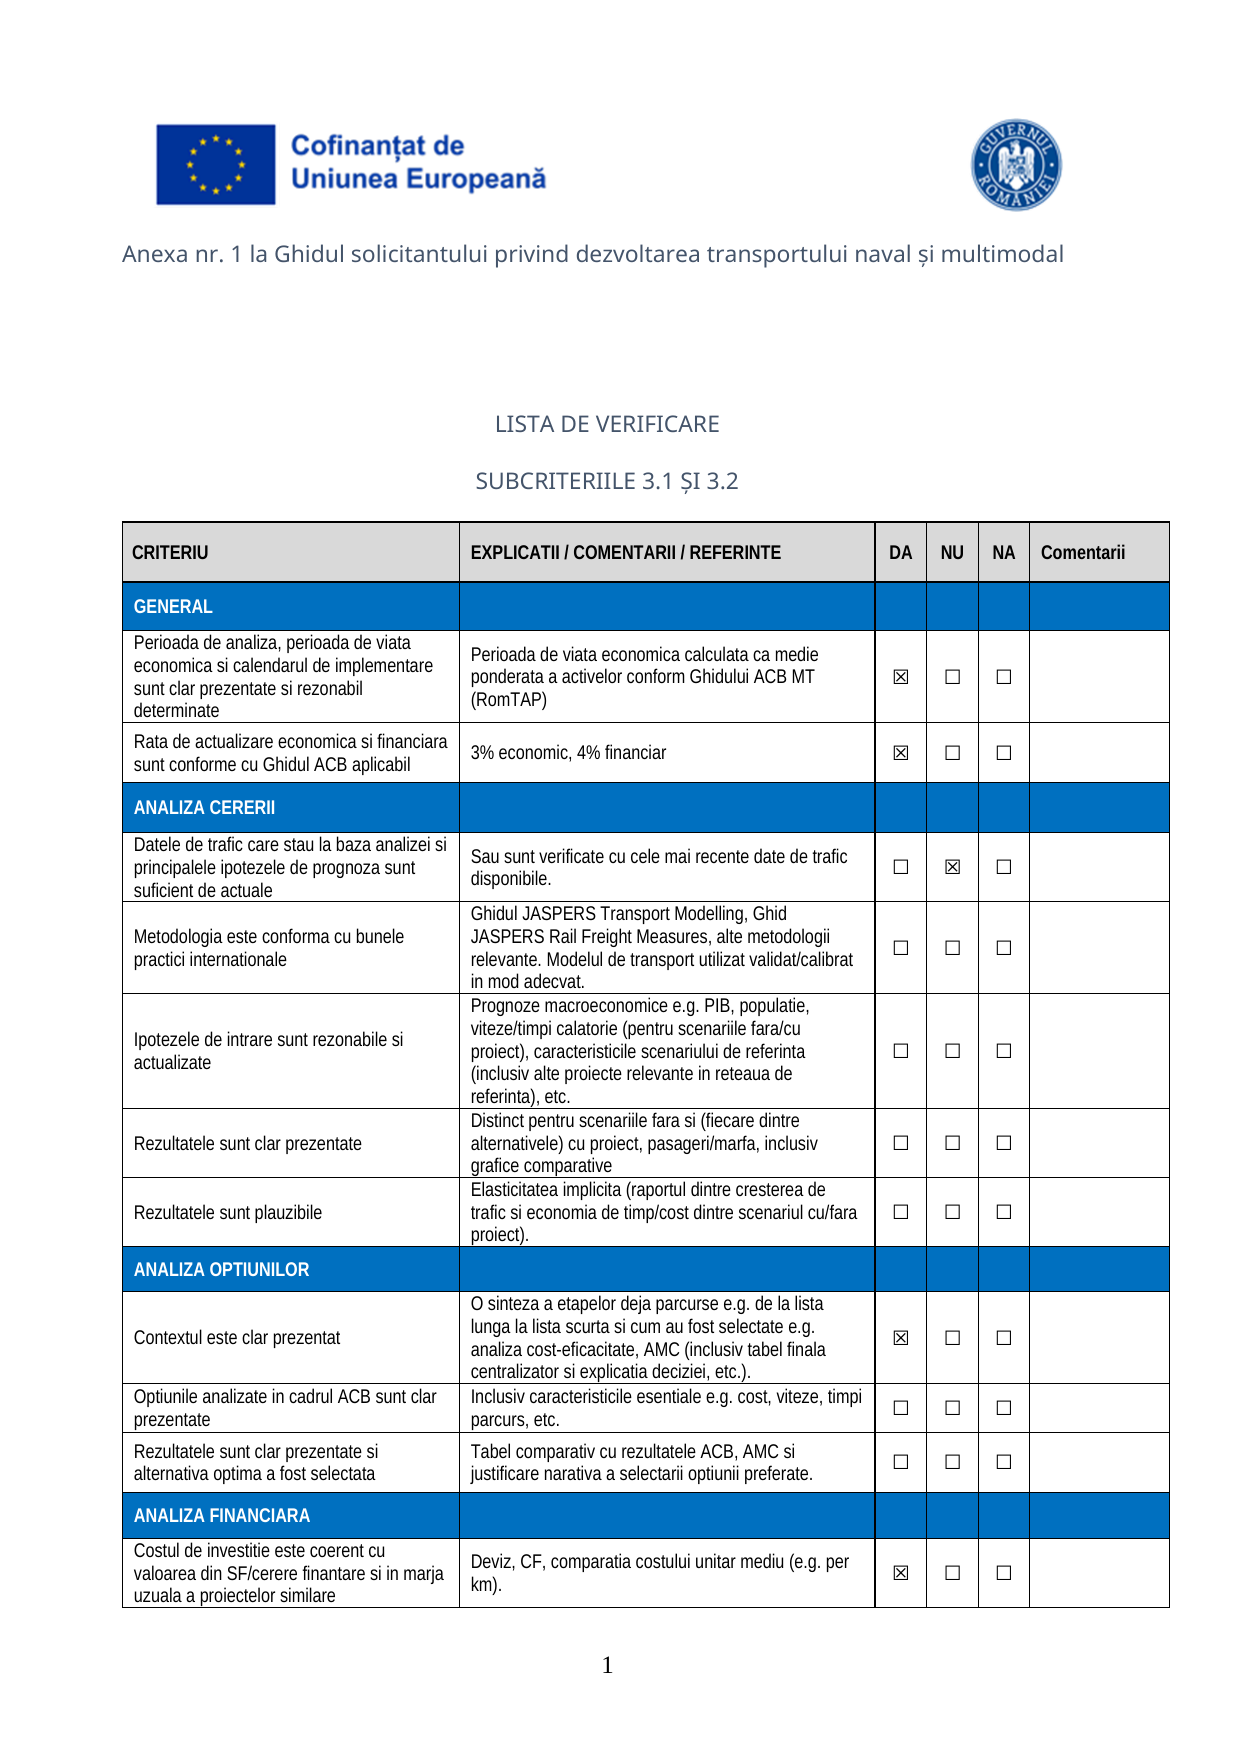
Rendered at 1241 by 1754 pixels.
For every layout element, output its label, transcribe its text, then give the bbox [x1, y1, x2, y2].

table_cell Deviz, CF, comparatia costului unitar mediu (e.g. per km). [460, 1539, 874, 1607]
table_header DA [876, 523, 926, 581]
table_cell GENERAL [123, 583, 459, 630]
table_cell Rata de actualizare economica si financiara sunt conforme cu Ghidul ACB aplicabil [123, 723, 459, 782]
table_header NU [927, 523, 978, 581]
table_cell [1030, 1433, 1169, 1492]
table_cell [979, 583, 1029, 630]
table_cell Datele de trafic care stau la baza analizei si principalele ipotezele de prognoza sunt suficient de actuale [123, 833, 459, 901]
table_cell [1030, 723, 1169, 782]
table_cell [460, 1247, 874, 1291]
table_cell [979, 1493, 1029, 1538]
table_cell Rezultatele sunt clar prezentate [123, 1109, 459, 1177]
table_cell ANALIZA FINANCIARA [123, 1493, 459, 1538]
table_cell Prognoze macroeconomice e.g. PIB, populatie, viteze/timpi calatorie (pentru scenariile fara/cu proiect), caracteristicile scenariului de referinta (inclusiv alte proiecte relevante in reteaua de referinta), etc. [460, 994, 874, 1108]
table_cell ANALIZA OPTIUNILOR [123, 1247, 459, 1291]
table_cell Perioada de analiza, perioada de viata economica si calendarul de implementare sunt clar prezentate si rezonabil determinate [123, 631, 459, 722]
table_cell [1030, 1493, 1169, 1538]
table_cell [1030, 631, 1169, 722]
table_cell [1030, 833, 1169, 901]
table_cell Sau sunt verificate cu cele mai recente date de trafic disponibile. [460, 833, 874, 901]
table_cell Rezultatele sunt clar prezentate si alternativa optima a fost selectata [123, 1433, 459, 1492]
table_cell [1030, 1109, 1169, 1177]
text SUBCRITERIILE 3.1 ȘI 3.2 [122, 465, 1092, 496]
table_cell [876, 583, 926, 630]
table_cell [927, 783, 978, 832]
picture [150, 118, 1064, 213]
table_cell [876, 1493, 926, 1538]
table_cell Perioada de viata economica calculata ca medie ponderata a activelor conform Ghidului ACB MT (RomTAP) [460, 631, 874, 722]
table_cell Rezultatele sunt plauzibile [123, 1178, 459, 1246]
table_cell [979, 1247, 1029, 1291]
table_cell 3% economic, 4% financiar [460, 723, 874, 782]
table_cell ANALIZA CERERII [123, 783, 459, 832]
table_cell [876, 1247, 926, 1291]
table_cell Distinct pentru scenariile fara si (fiecare dintre alternativele) cu proiect, pasageri/marfa, inclusiv grafice comparative [460, 1109, 874, 1177]
table_cell Metodologia este conforma cu bunele practici internationale [123, 902, 459, 993]
table_cell [927, 583, 978, 630]
table_cell [979, 783, 1029, 832]
table_header Comentarii [1030, 523, 1169, 581]
text LISTA DE VERIFICARE [122, 408, 1092, 439]
table_cell [1030, 1384, 1169, 1432]
table_cell [927, 1247, 978, 1291]
table_cell Ipotezele de intrare sunt rezonabile si actualizate [123, 994, 459, 1108]
table_cell [1030, 583, 1169, 630]
text Anexa nr. 1 la Ghidul solicitantului privind dezvoltarea transportului naval și multimodal [122, 238, 1092, 269]
table_header CRITERIU [123, 523, 459, 581]
table_cell [1030, 1178, 1169, 1246]
table_cell Optiunile analizate in cadrul ACB sunt clar prezentate [123, 1384, 459, 1432]
table_cell Ghidul JASPERS Transport Modelling, Ghid JASPERS Rail Freight Measures, alte metodologii relevante. Modelul de transport utilizat validat/calibrat in mod adecvat. [460, 902, 874, 993]
table_header EXPLICATII / COMENTARII / REFERINTE [460, 523, 874, 581]
table_cell [876, 783, 926, 832]
table_cell Tabel comparativ cu rezultatele ACB, AMC si justificare narativa a selectarii optiunii preferate. [460, 1433, 874, 1492]
table_cell [460, 1493, 874, 1538]
table_cell [1030, 1292, 1169, 1383]
table_cell [1030, 1247, 1169, 1291]
table_cell [460, 783, 874, 832]
table_cell [460, 583, 874, 630]
table_cell [1030, 783, 1169, 832]
table_cell [1030, 902, 1169, 993]
table_cell [927, 1493, 978, 1538]
table_header NA [979, 523, 1029, 581]
table_cell Costul de investitie este coerent cu valoarea din SF/cerere finantare si in marja uzuala a proiectelor similare [123, 1539, 459, 1607]
table_cell Inclusiv caracteristicile esentiale e.g. cost, viteze, timpi parcurs, etc. [460, 1384, 874, 1432]
table_cell Contextul este clar prezentat [123, 1292, 459, 1383]
table_cell O sinteza a etapelor deja parcurse e.g. de la lista lunga la lista scurta si cum au fost selectate e.g. analiza cost-eficacitate, AMC (inclusiv tabel finala centralizator si explicatia deciziei, etc.). [460, 1292, 874, 1383]
table_cell [1030, 994, 1169, 1108]
table_cell [1030, 1539, 1169, 1607]
table_cell Elasticitatea implicita (raportul dintre cresterea de trafic si economia de timp/cost dintre scenariul cu/fara proiect). [460, 1178, 874, 1246]
